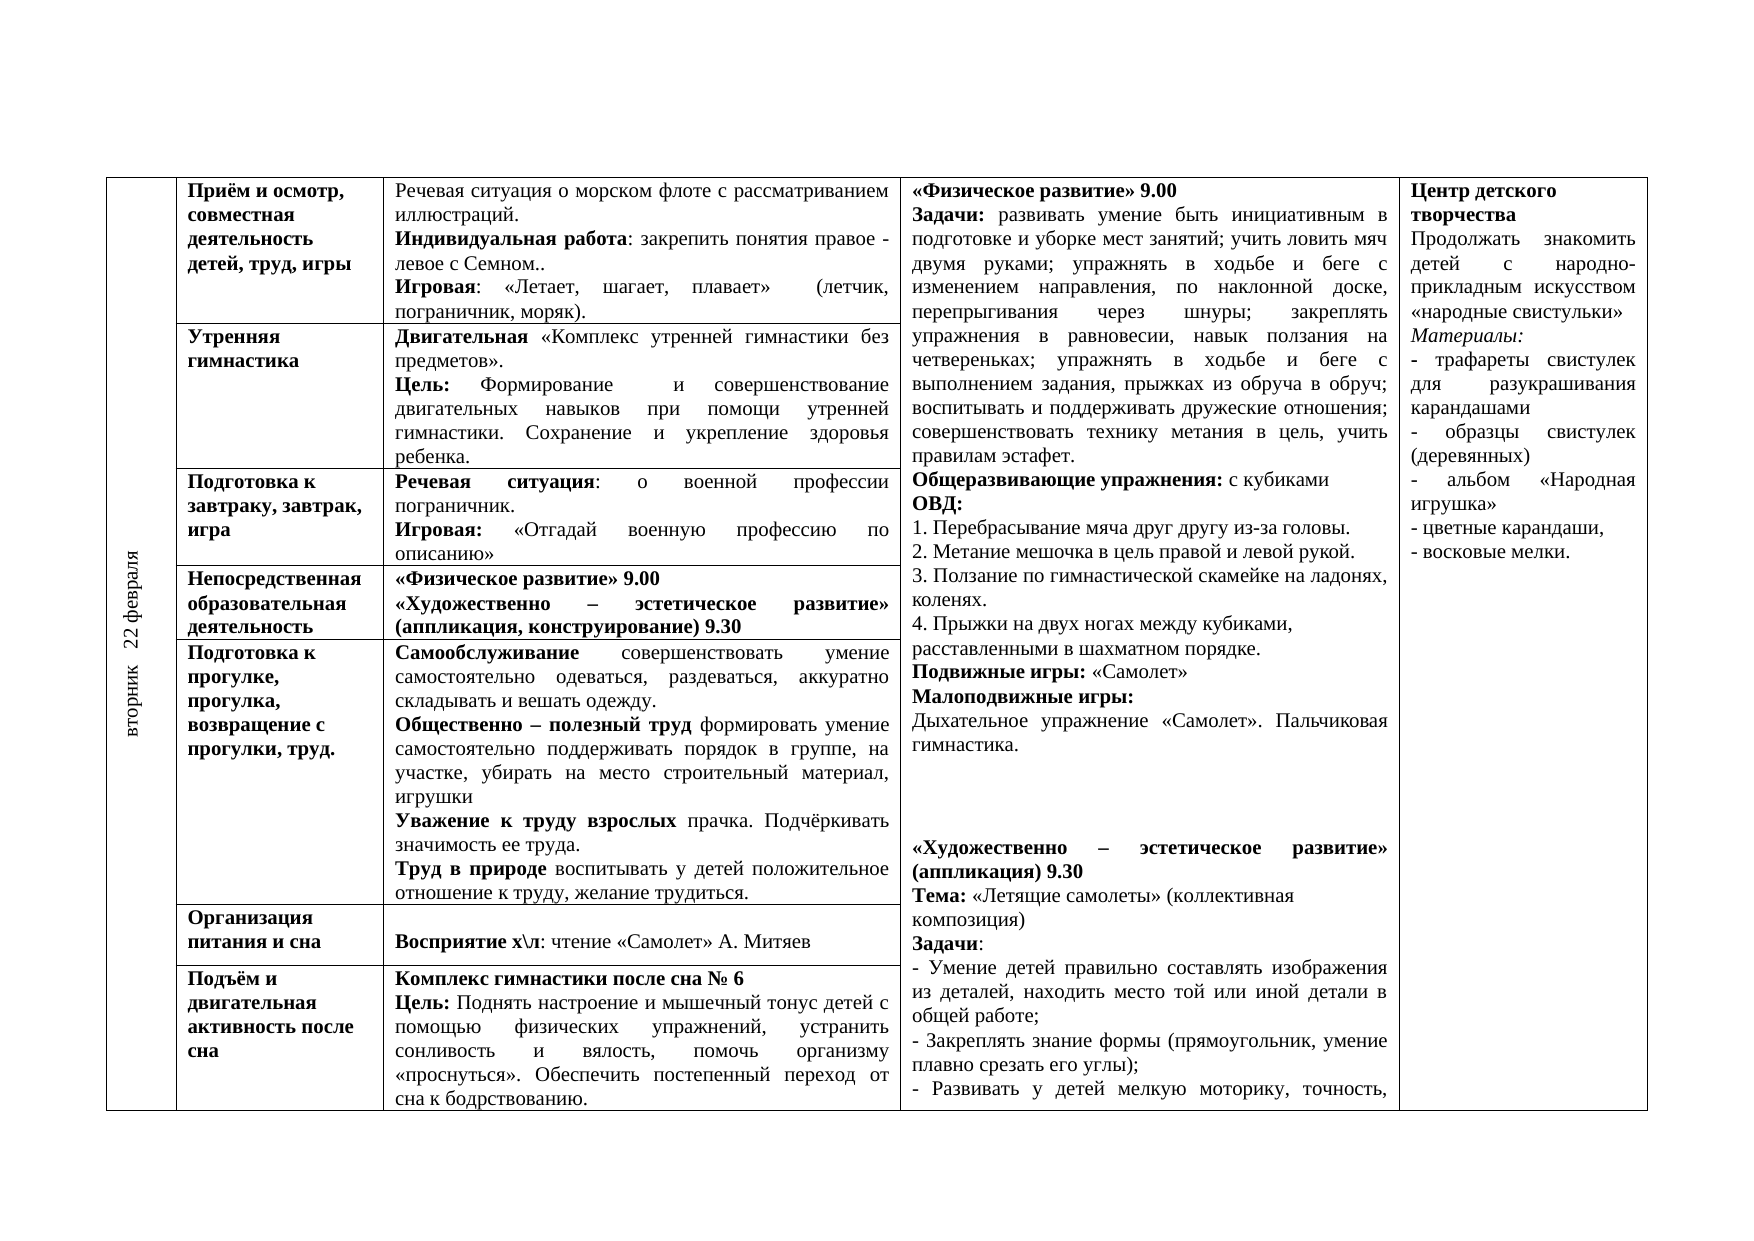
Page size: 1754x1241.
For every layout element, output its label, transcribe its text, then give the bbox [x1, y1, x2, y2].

table_cell Центр детского творчества Продолжать знакомить детей с народно- прикладным искусством «народные свистульки» Материалы: - трафареты свистулек для разукрашивания карандашами - образцы свистулек (деревянных) - альбом «Народная игрушка» - цветные карандаши, - восковые мелки. Центр Сюжетно-ролевой игры Поддержать детей в стремлении играть в сюжетно – ролевые игры: «Семья», «Мы моряки». Материалы: - атрибуты к играм - набор рыбака - емкость с водой - карандаши - восковые мелки - карандаши - силуэты лодочек - силуэты рыб [1400, 178, 1647, 1110]
table_cell Организация питания и сна [177, 905, 383, 964]
table_cell Двигательная «Комплекс утренней гимнастики без предметов». Цель: Формирование и совершенствование двигательных навыков при помощи утренней гимнастики. Сохранение и укрепление здоровья ребенка. [384, 324, 900, 468]
table_cell Непосредственная образовательная деятельность [177, 566, 383, 638]
table_cell Подготовка к завтраку, завтрак, игра [177, 469, 383, 565]
table_cell Комплекс гимнастики после сна № 6 Цель: Поднять настроение и мышечный тонус детей с помощью физических упражнений, устранить сонливость и вялость, помочь организму «проснуться». Обеспечить постепенный переход от сна к бодрствованию. [384, 966, 900, 1110]
table_cell Утренняя гимнастика [177, 324, 383, 468]
table_cell «Физическое развитие» 9.00 Задачи: развивать умение быть инициативным в подготовке и уборке мест занятий; учить ловить мяч двумя руками; упражнять в ходьбе и беге с изменением направления, по наклонной доске, перепрыгивания через шнуры; закреплять упражнения в равновесии, навык ползания на четвереньках; упражнять в ходьбе и беге с выполнением задания, прыжках из обруча в обруч; воспитывать и поддерживать дружеские отношения; совершенствовать технику метания в цель, учить правилам эстафет. Общеразвивающие упражнения: с кубиками ОВД: 1. Перебрасывание мяча друг другу из-за головы. 2. Метание мешочка в цель правой и левой рукой. 3. Ползание по гимнастической скамейке на ладонях, коленях. 4. Прыжки на двух ногах между кубиками, расставленными в шахматном порядке. Подвижные игры: «Самолет» Малоподвижные игры: Дыхательное упражнение «Самолет». Пальчиковая гимнастика. «Художественно – эстетическое развитие» (аппликация) 9.30 Тема: «Летящие самолеты» (коллективная композиция) Задачи: - Умение детей правильно составлять изображения из деталей, находить место той или иной детали в общей работе; - Закреплять знание формы (прямоугольник, умение плавно срезать его углы); - Развивать у детей мелкую моторику, точность, усидчивость. - Воспитывать аккуратность и чувство радости от проделанной работы. Мотивация: Наша Армия родная Сбережет покой страны, Чтоб росли мы, бед не знаю Чтобы не было войны. Мы хотим, чтоб птицы пели, Чтоб весной ручьи звенели, Чтоб солнце землю грело, Чтоб березка зеленела! Чтоб у всех мечты сбывались, Чтобы все вокруг смеялись. Совместная деятельность: Воспитатель следит за осанкой детей во время НОД. Речевая ситуация с детьми о празднике День Защитника Отечества. Кто такие защитники Отечества? (ответы детей) - Это защитники мира, свободы и счастья. Это солдаты, командиры нашей армии, готовые в любую минуту защитить нас. - Вы, ребята, тоже будущие защитники нашей страны – России. Загадка: Птица по небу летит, Слышно, как она гудит. Отправляется на взлет Серебристый …….. (самолет) Двигательная Пусть всегда будет солнце! Пусть всегда будет небо! Пусть всегда будет море! Пусть всегда буду я! Пусть всегда будут песни! Пусть всегда будут птицы! (наклоны в стороны, отводя руки назад) Пусть всегда будет мир! (хлопки над головой). Самостоятельная работа: Воспитатель напоминает правила пользования ножницами. - Вначале нужно приклеить корпус самолета, затем крылья и после того, как приклеили крылья, приклеиваем кабину. -Давайте вспомним, как нужно обрезать прямоугольники, чтобы получить овальный край (срезаем углы, закругляя их). Самостоятельная деятельность детей. Индивидуальная работа: упражнять в аккуратном наклеивании с Семеном. Рефлексия: Чем мы сегодня с вами занимались? [901, 178, 1399, 1110]
table_cell Восприятие х\л: чтение «Самолет» А. Митяев [384, 905, 900, 964]
table_cell Приём и осмотр, совместная деятельность детей, труд, игры [177, 178, 383, 323]
table_cell Самообслуживание совершенствовать умение самостоятельно одеваться, раздеваться, аккуратно складывать и вешать одежду. Общественно – полезный труд формировать умение самостоятельно поддерживать порядок в группе, на участке, убирать на место строительный материал, игрушки Уважение к труду взрослых прачка. Подчёркивать значимость ее труда. Труд в природе воспитывать у детей положительное отношение к труду, желание трудиться. [384, 640, 900, 904]
table_cell Подготовка к прогулке, прогулка, возвращение с прогулки, труд. [177, 640, 383, 904]
table_cell вторник 22 февраля [107, 178, 176, 1110]
table_cell Речевая ситуация: о военной профессии пограничник. Игровая: «Отгадай военную профессию по описанию» [384, 469, 900, 565]
table_cell «Физическое развитие» 9.00 «Художественно – эстетическое развитие» (аппликация, конструирование) 9.30 [384, 566, 900, 638]
table_cell Речевая ситуация о морском флоте с рассматриванием иллюстраций. Индивидуальная работа: закрепить понятия правое - левое с Семном.. Игровая: «Летает, шагает, плавает» (летчик, пограничник, моряк). [384, 178, 900, 323]
table_cell Подъём и двигательная активность после сна [177, 966, 383, 1110]
